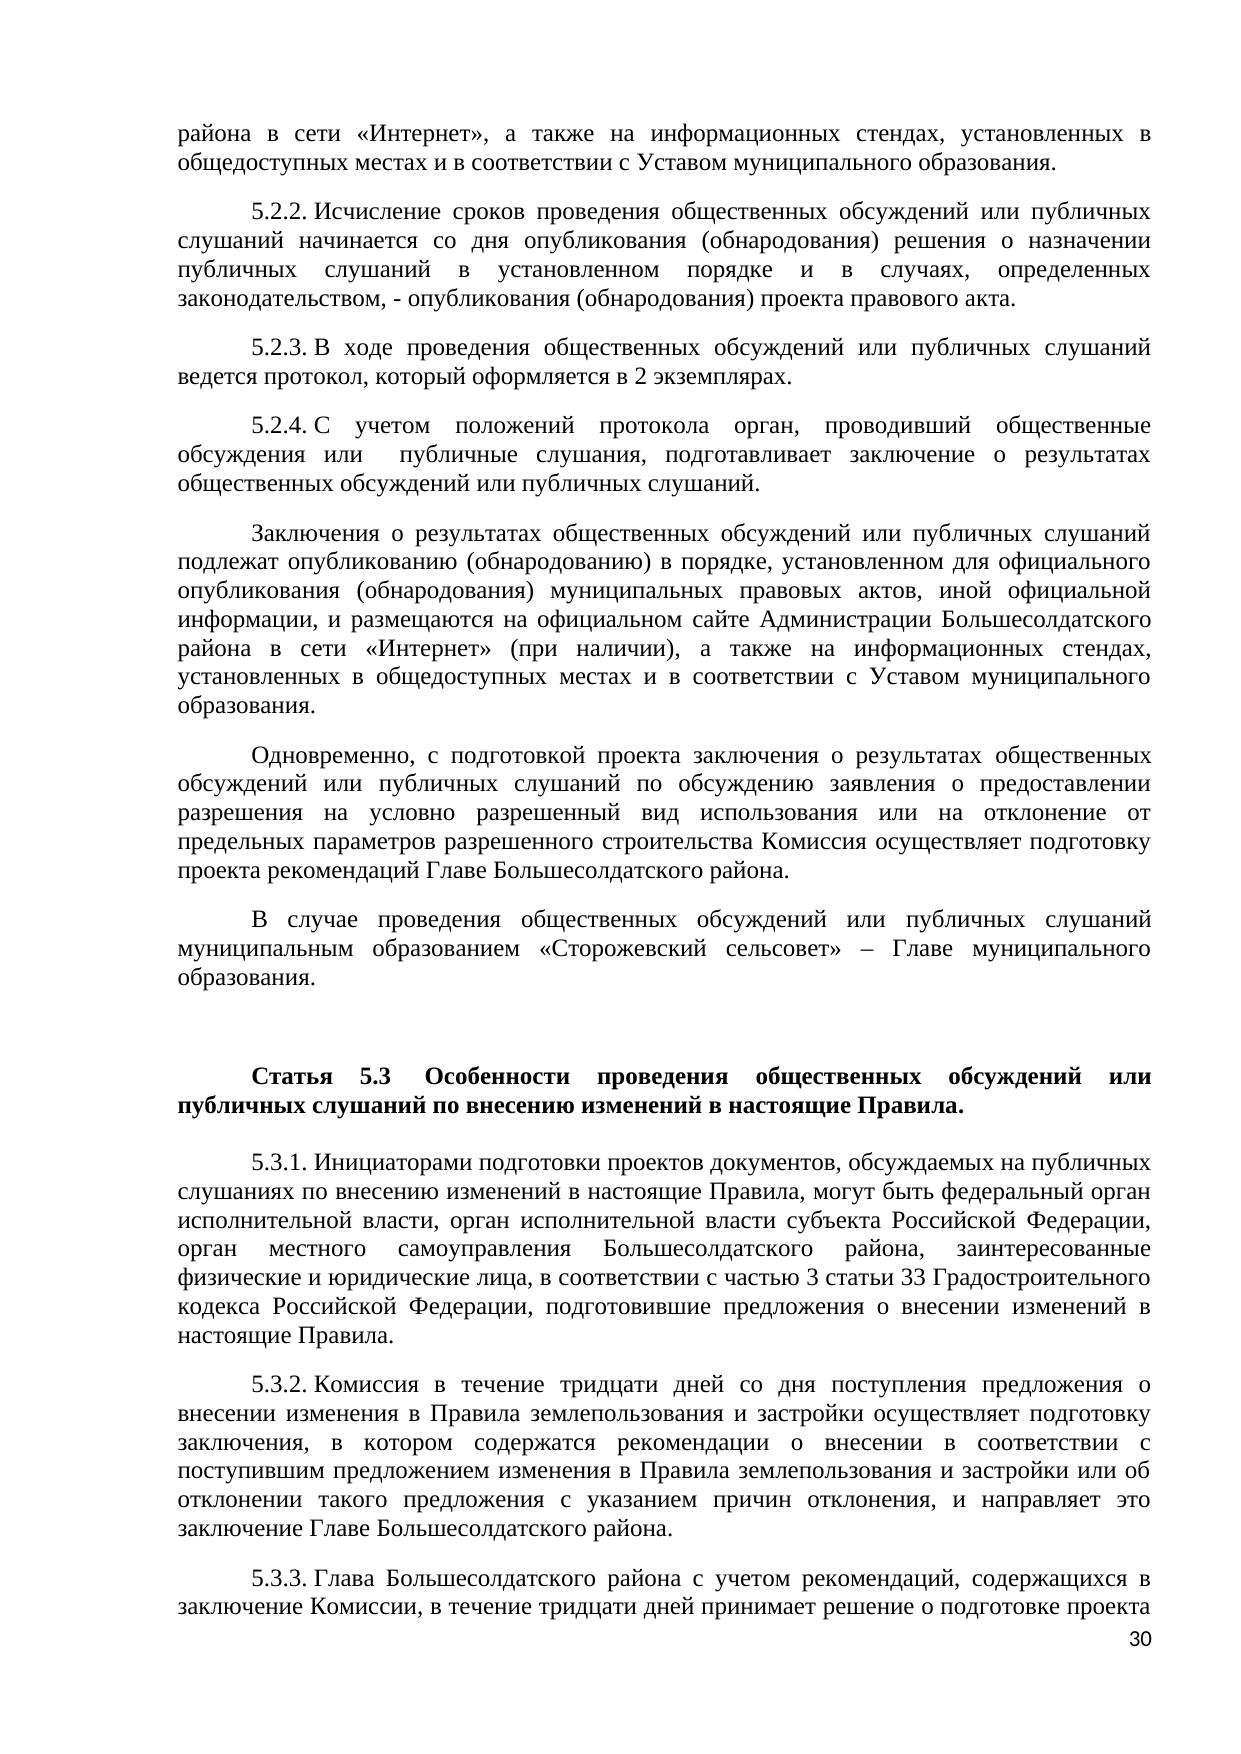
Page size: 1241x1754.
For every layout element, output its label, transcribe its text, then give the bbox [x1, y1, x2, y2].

text 5.3.2. Комиссия в течение тридцати дней со дня поступления предложения о внесении изменения в Правила землепользования и застройки осуществляет подготовку заключения, в котором содержатся рекомендации о внесении в соответствии с поступившим предложением изменения в Правила землепользования и застройки или об отклонении такого предложения с указанием причин отклонения, и направляет это заключение Главе Большесолдатского района. [177, 1369, 1152, 1542]
text В случае проведения общественных обсуждений или публичных слушаний муниципальным образованием «Сторожевский сельсовет» – Главе муниципального образования. [177, 904, 1152, 991]
text 5.2.3. В ходе проведения общественных обсуждений или публичных слушаний ведется протокол, который оформляется в 2 экземплярах. [177, 332, 1152, 390]
text Заключения о результатах общественных обсуждений или публичных слушаний подлежат опубликованию (обнародованию) в порядке, установленном для официального опубликования (обнародования) муниципальных правовых актов, иной официальной информации, и размещаются на официальном сайте Администрации Большесолдатского района в сети «Интернет» (при наличии), а также на информационных стендах, установленных в общедоступных местах и в соответствии с Уставом муниципального образования. [177, 518, 1152, 719]
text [177, 1563, 1152, 1620]
text 5.3.1. Инициаторами подготовки проектов документов, обсуждаемых на публичных слушаниях по внесению изменений в настоящие Правила, могут быть федеральный орган исполнительной власти, орган исполнительной власти субъекта Российской Федерации, орган местного самоуправления Большесолдатского района, заинтересованные физические и юридические лица, в соответствии с частью 3 статьи 33 Градостроительного кодекса Российской Федерации, подготовившие предложения о внесении изменений в настоящие Правила. [177, 1147, 1152, 1348]
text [177, 118, 1152, 176]
text 5.2.4. С учетом положений протокола орган, проводивший общественные обсуждения или публичные слушания, подготавливает заключение о результатах общественных обсуждений или публичных слушаний. [177, 411, 1152, 497]
text 5.2.2. Исчисление сроков проведения общественных обсуждений или публичных слушаний начинается со дня опубликования (обнародования) решения о назначении публичных слушаний в установленном порядке и в случаях, определенных законодательством, - опубликования (обнародования) проекта правового акта. [177, 196, 1152, 311]
list Статья 5.3 Особенности проведения общественных обсуждений или публичных слушаний по внесению изменений в настоящие Правила. [177, 1061, 1152, 1118]
text Одновременно, с подготовкой проекта заключения о результатах общественных обсуждений или публичных слушаний по обсуждению заявления о предоставлении разрешения на условно разрешенный вид использования или на отклонение от предельных параметров разрешенного строительства Комиссия осуществляет подготовку проекта рекомендаций Главе Большесолдатского района. [177, 740, 1152, 883]
